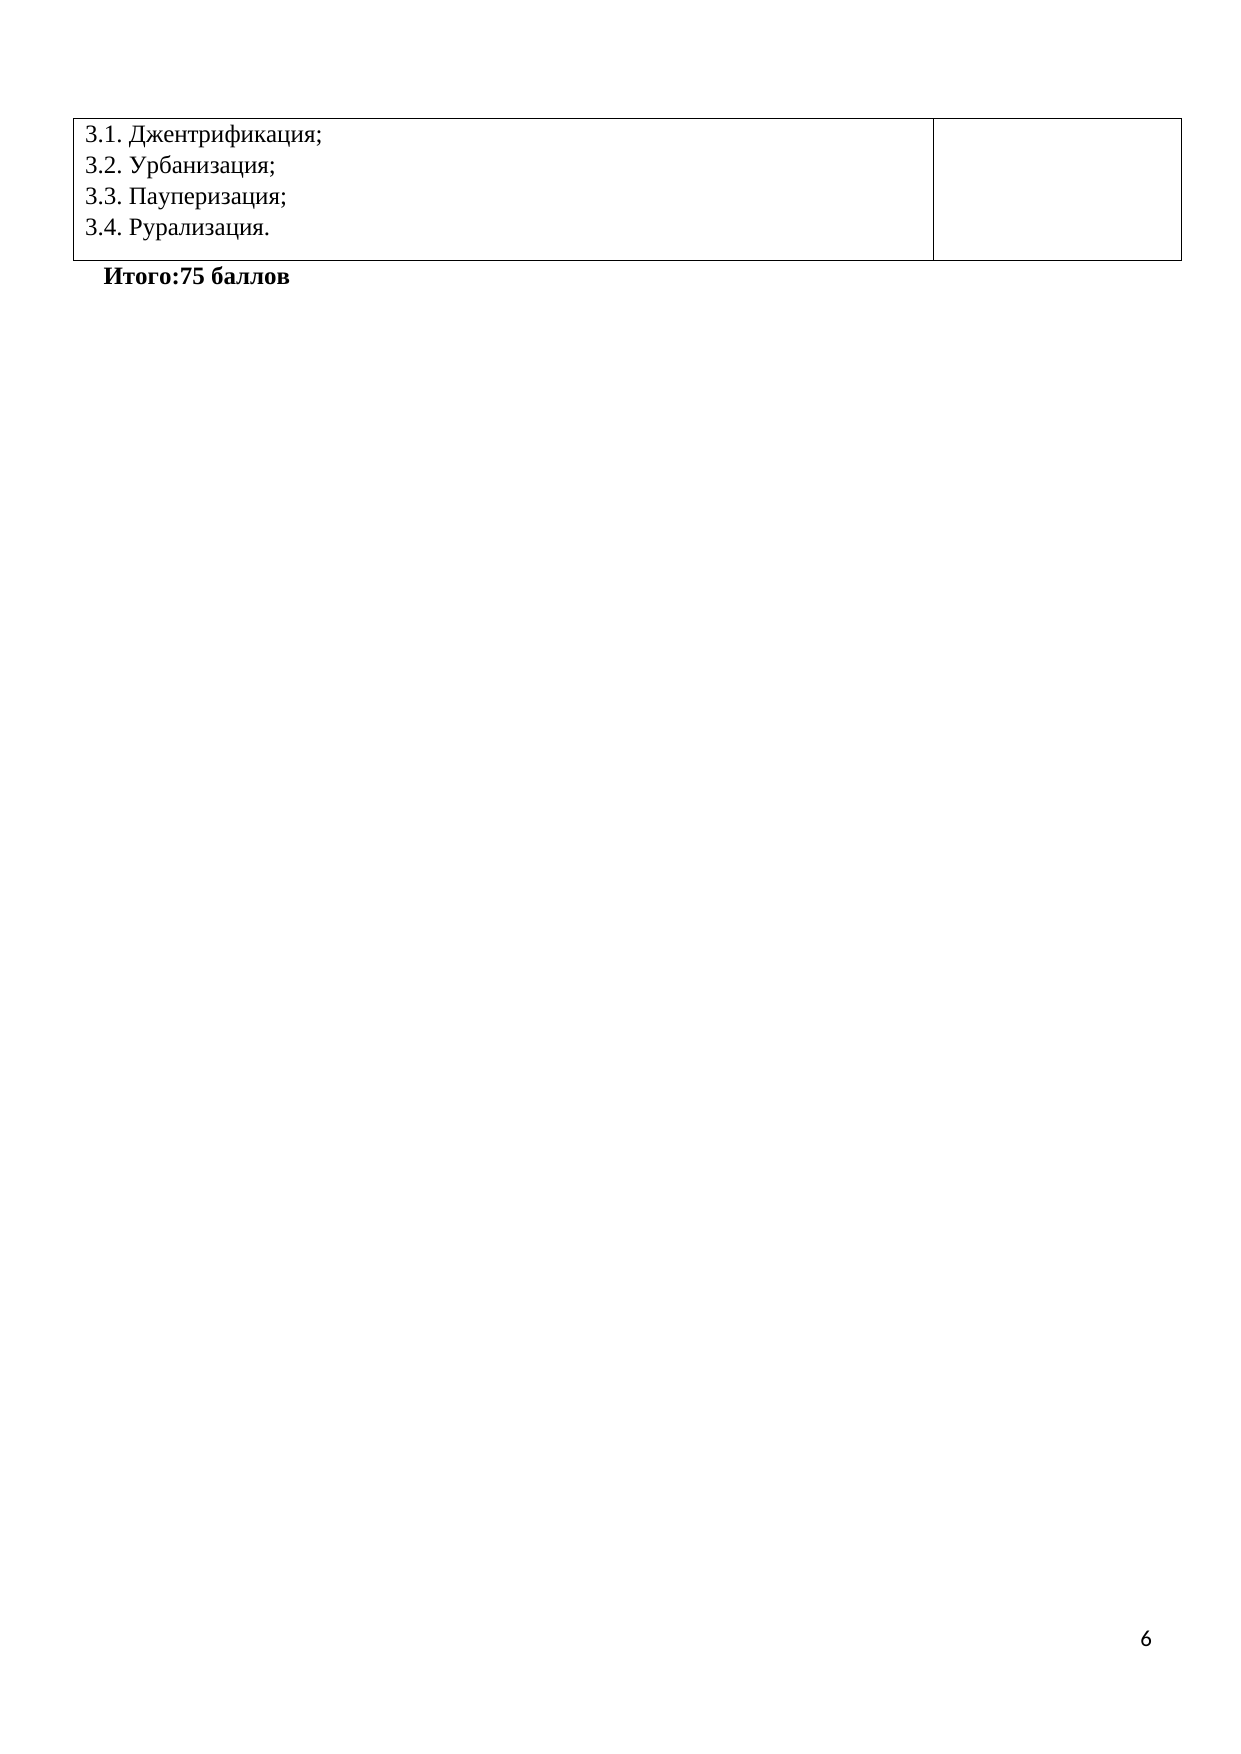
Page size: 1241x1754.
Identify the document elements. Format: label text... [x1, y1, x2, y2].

text Итого:75 баллов [103, 261, 1152, 289]
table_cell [74, 119, 933, 260]
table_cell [934, 119, 1181, 260]
